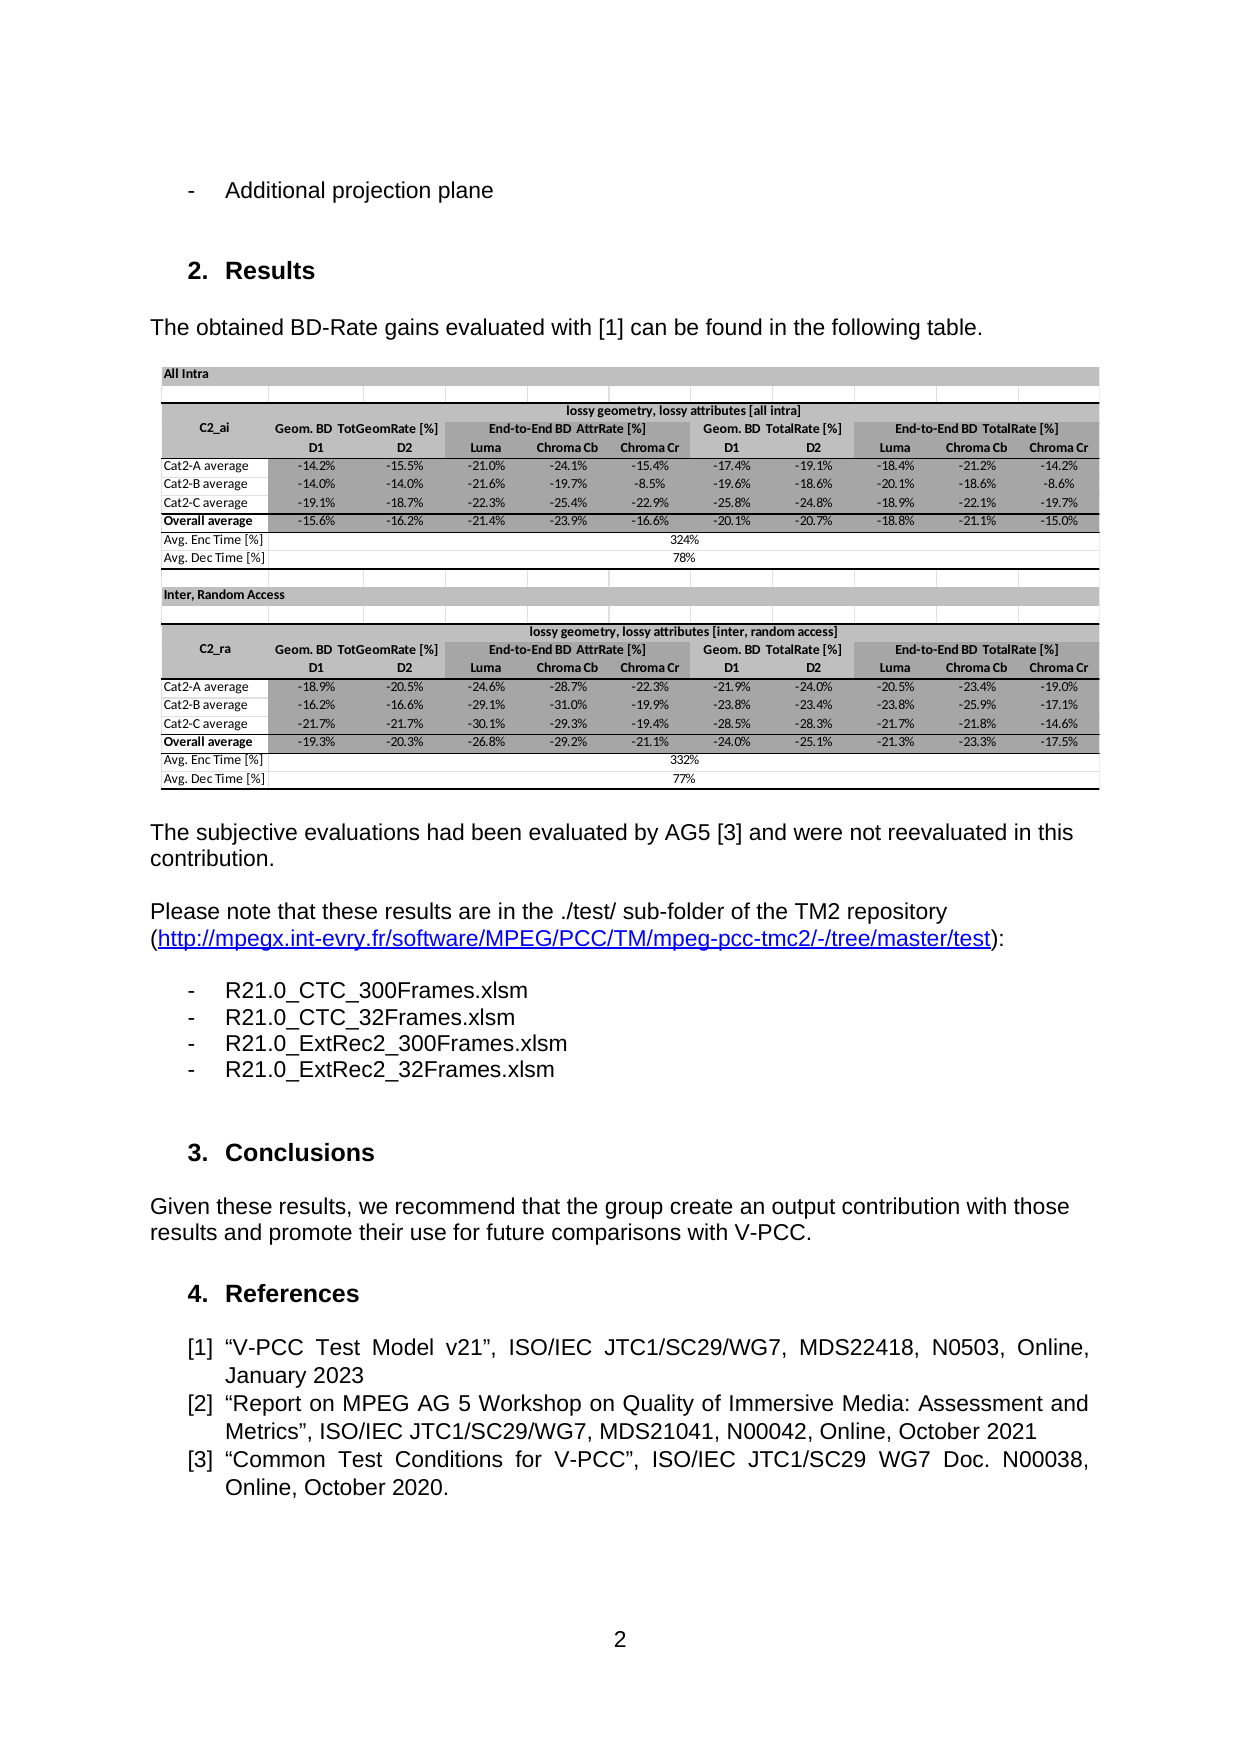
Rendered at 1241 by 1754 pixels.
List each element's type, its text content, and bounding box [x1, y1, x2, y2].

list R21.0_ExtRec2_300Frames.xlsm [187, 1030, 1090, 1056]
subtitle References [187, 1279, 1090, 1308]
list R21.0_CTC_300Frames.xlsm [187, 977, 1090, 1003]
text The obtained BD-Rate gains evaluated with [1] can be found in the following table. [150, 314, 1090, 340]
text Please note that these results are in the ./test/ sub-folder of the TM2 repository (http://mpegx.int-evry.fr/software/MPEG/PCC/TM/mpeg-pcc-tmc2/-/tree/master/test): [150, 898, 1090, 951]
text Given these results, we recommend that the group create an output contribution with those results and promote their use for future comparisons with V-PCC. [150, 1193, 1090, 1246]
list “V-PCC Test Model v21”, ISO/IEC JTC1/SC29/WG7, MDS22418, N0503, Online, January 2023 [187, 1334, 1090, 1388]
list “Report on MPEG AG 5 Workshop on Quality of Immersive Media: Assessment and Metrics”, ISO/IEC JTC1/SC29/WG7, MDS21041, N00042, Online, October 2021 [187, 1390, 1090, 1444]
subtitle Results [187, 256, 1090, 285]
list Additional projection plane [187, 177, 1090, 203]
list “Common Test Conditions for V-PCC”, ISO/IEC JTC1/SC29 WG7 Doc. N00038, Online, October 2020. [187, 1446, 1090, 1500]
list R21.0_CTC_32Frames.xlsm [187, 1003, 1090, 1030]
list R21.0_ExtRec2_32Frames.xlsm [187, 1056, 1090, 1083]
subtitle Conclusions [187, 1138, 1090, 1166]
text The subjective evaluations had been evaluated by AG5 [3] and were not reevaluated in this contribution. [150, 819, 1090, 872]
